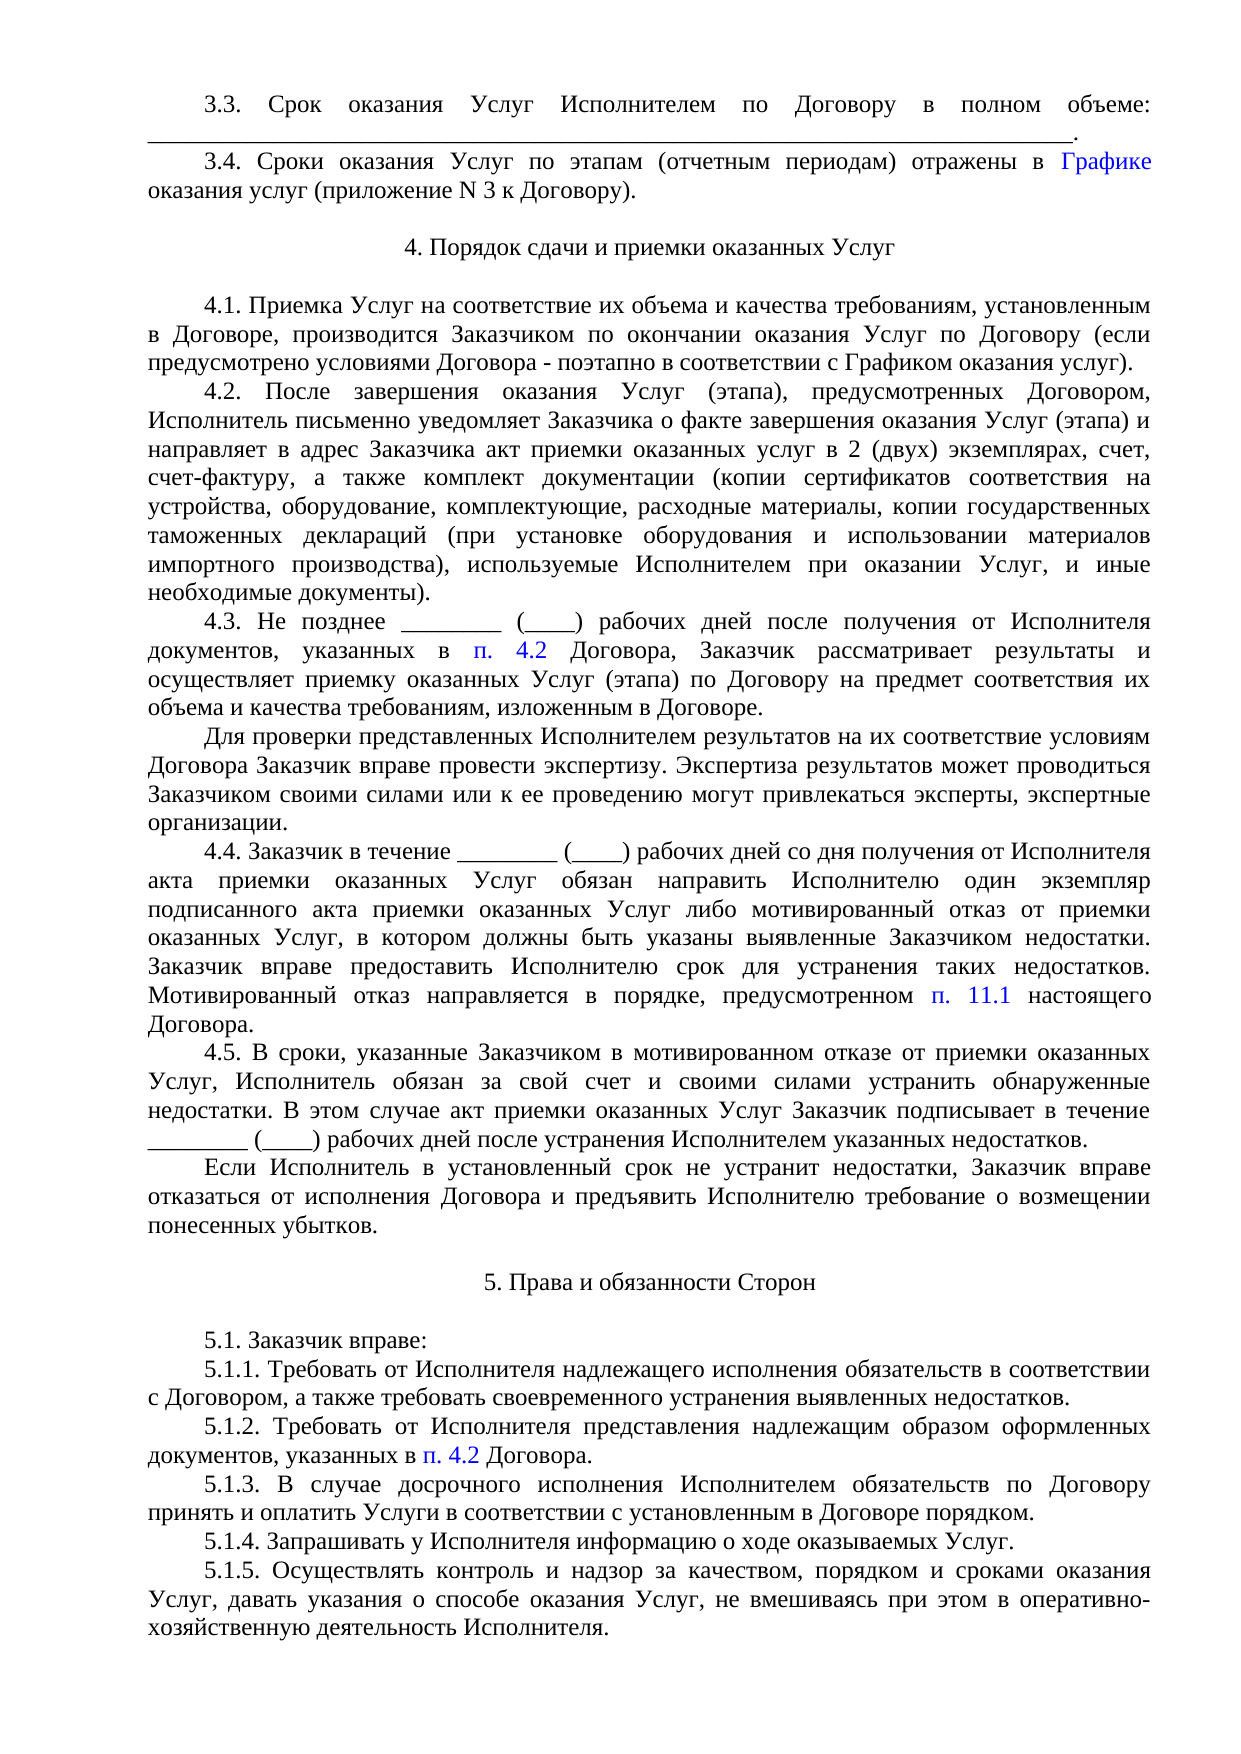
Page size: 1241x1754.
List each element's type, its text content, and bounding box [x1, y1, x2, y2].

text 5. Права и обязанности Сторон [148, 1267, 1152, 1296]
text 4.1. Приемка Услуг на соответствие их объема и качества требованиям, установленным в Договоре, производится Заказчиком по окончании оказания Услуг по Договору (если предусмотрено условиями Договора - поэтапно в соответствии с Графиком оказания услуг). [148, 290, 1152, 376]
text 4.5. В сроки, указанные Заказчиком в мотивированном отказе от приемки оказанных Услуг, Исполнитель обязан за свой счет и своими силами устранить обнаруженные недостатки. В этом случае акт приемки оказанных Услуг Заказчик подписывает в течение ________ (____) рабочих дней после устранения Исполнителем указанных недостатков. [148, 1037, 1152, 1152]
text 4.2. После завершения оказания Услуг (этапа), предусмотренных Договором, Исполнитель письменно уведомляет Заказчика о факте завершения оказания Услуг (этапа) и направляет в адрес Заказчика акт приемки оказанных услуг в 2 (двух) экземплярах, счет, счет-фактуру, а также комплект документации (копии сертификатов соответствия на устройства, оборудование, комплектующие, расходные материалы, копии государственных таможенных деклараций (при установке оборудования и использовании материалов импортного производства), используемые Исполнителем при оказании Услуг, и иные необходимые документы). [148, 376, 1152, 606]
text Для проверки представленных Исполнителем результатов на их соответствие условиям Договора Заказчик вправе провести экспертизу. Экспертиза результатов может проводиться Заказчиком своими силами или к ее проведению могут привлекаться эксперты, экспертные организации. [148, 721, 1152, 836]
text 5.1.5. Осуществлять контроль и надзор за качеством, порядком и сроками оказания Услуг, давать указания о способе оказания Услуг, не вмешиваясь при этом в оперативно-хозяйственную деятельность Исполнителя. [148, 1555, 1152, 1641]
text 4.3. Не позднее ________ (____) рабочих дней после получения от Исполнителя документов, указанных в п. 4.2 Договора, Заказчик рассматривает результаты и осуществляет приемку оказанных Услуг (этапа) по Договору на предмет соответствия их объема и качества требованиям, изложенным в Договоре. [148, 606, 1152, 721]
text 4. Порядок сдачи и приемки оказанных Услуг [148, 232, 1152, 261]
text 5.1. Заказчик вправе: [148, 1325, 1152, 1354]
text 5.1.1. Требовать от Исполнителя надлежащего исполнения обязательств в соответствии с Договором, а также требовать своевременного устранения выявленных недостатков. [148, 1354, 1152, 1411]
text Если Исполнитель в установленный срок не устранит недостатки, Заказчик вправе отказаться от исполнения Договора и предъявить Исполнителю требование о возмещении понесенных убытков. [148, 1152, 1152, 1239]
text 5.1.3. В случае досрочного исполнения Исполнителем обязательств по Договору принять и оплатить Услуги в соответствии с установленным в Договоре порядком. [148, 1469, 1152, 1526]
text 4.4. Заказчик в течение ________ (____) рабочих дней со дня получения от Исполнителя акта приемки оказанных Услуг обязан направить Исполнителю один экземпляр подписанного акта приемки оказанных Услуг либо мотивированный отказ от приемки оказанных Услуг, в котором должны быть указаны выявленные Заказчиком недостатки. Заказчик вправе предоставить Исполнителю срок для устранения таких недостатков. Мотивированный отказ направляется в порядке, предусмотренном п. 11.1 настоящего Договора. [148, 836, 1152, 1037]
text 5.1.2. Требовать от Исполнителя представления надлежащим образом оформленных документов, указанных в п. 4.2 Договора. [148, 1411, 1152, 1469]
text 3.4. Сроки оказания Услуг по этапам (отчетным периодам) отражены в Графике оказания услуг (приложение N 3 к Договору). [148, 146, 1152, 204]
text 3.3. Срок оказания Услуг Исполнителем по Договору в полном объеме: __________________________________________________________________________. [148, 89, 1152, 146]
text 5.1.4. Запрашивать у Исполнителя информацию о ходе оказываемых Услуг. [148, 1526, 1152, 1555]
